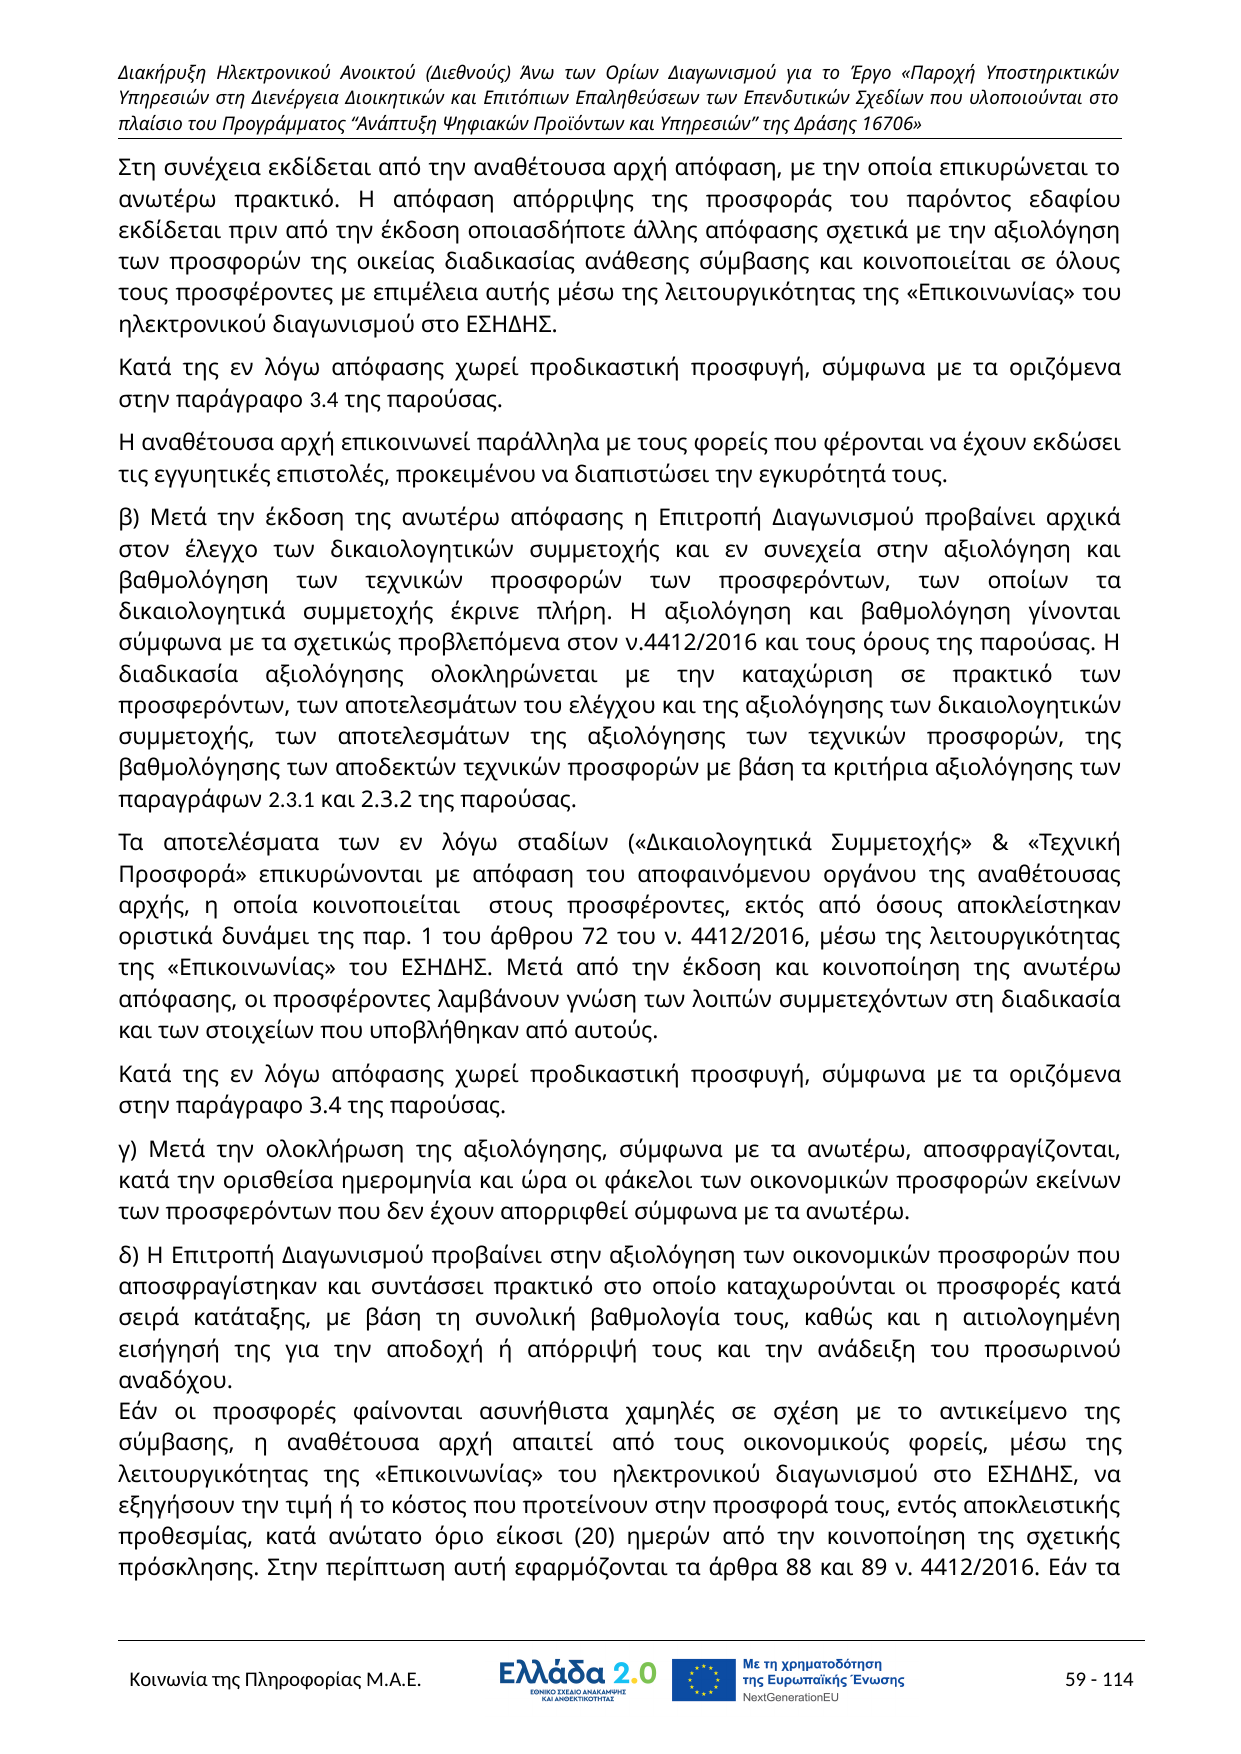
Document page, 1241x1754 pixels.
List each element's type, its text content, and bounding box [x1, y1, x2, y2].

text γ) Μετά την ολοκλήρωση της αξιολόγησης, σύμφωνα με τα ανωτέρω, αποσφραγίζονται, κατά την ορισθείσα ημερομηνία και ώρα οι φάκελοι των οικονομικών προσφορών εκείνων των προσφερόντων που δεν έχουν απορριφθεί σύμφωνα με τα ανωτέρω. [118, 1132, 1122, 1226]
text Στη συνέχεια εκδίδεται από την αναθέτουσα αρχή απόφαση, με την οποία επικυρώνεται το ανωτέρω πρακτικό. Η απόφαση απόρριψης της προσφοράς του παρόντος εδαφίου εκδίδεται πριν από την έκδοση οποιασδήποτε άλλης απόφασης σχετικά με την αξιολόγηση των προσφορών της οικείας διαδικασίας ανάθεσης σύμβασης και κοινοποιείται σε όλους τους προσφέροντες με επιμέλεια αυτής μέσω της λειτουργικότητας της «Επικοινωνίας» του ηλεκτρονικού διαγωνισμού στο ΕΣΗΔΗΣ. [118, 151, 1122, 339]
text Τα αποτελέσματα των εν λόγω σταδίων («Δικαιολογητικά Συμμετοχής» & «Τεχνική Προσφορά» επικυρώνονται με απόφαση του αποφαινόμενου οργάνου της αναθέτουσας αρχής, η οποία κοινοποιείται στους προσφέροντες, εκτός από όσους αποκλείστηκαν οριστικά δυνάμει της παρ. 1 του άρθρου 72 του ν. 4412/2016, μέσω της λειτουργικότητας της «Επικοινωνίας» του ΕΣΗΔΗΣ. Μετά από την έκδοση και κοινοποίηση της ανωτέρω απόφασης, οι προσφέροντες λαμβάνουν γνώση των λοιπών συμμετεχόντων στη διαδικασία και των στοιχείων που υποβλήθηκαν από αυτούς. [118, 826, 1122, 1045]
text Κατά της εν λόγω απόφασης χωρεί προδικαστική προσφυγή, σύμφωνα με τα οριζόμενα στην παράγραφο 3.4 της παρούσας. [118, 1057, 1122, 1120]
text β) Μετά την έκδοση της ανωτέρω απόφασης η Επιτροπή Διαγωνισμού προβαίνει αρχικά στον έλεγχο των δικαιολογητικών συμμετοχής και εν συνεχεία στην αξιολόγηση και βαθμολόγηση των τεχνικών προσφορών των προσφερόντων, των οποίων τα δικαιολογητικά συμμετοχής έκρινε πλήρη. Η αξιολόγηση και βαθμολόγηση γίνονται σύμφωνα με τα σχετικώς προβλεπόμενα στον ν.4412/2016 και τους όρους της παρούσας. Η διαδικασία αξιολόγησης ολοκληρώνεται με την καταχώριση σε πρακτικό των προσφερόντων, των αποτελεσμάτων του ελέγχου και της αξιολόγησης των δικαιολογητικών συμμετοχής, των αποτελεσμάτων της αξιολόγησης των τεχνικών προσφορών, της βαθμολόγησης των αποδεκτών τεχνικών προσφορών με βάση τα κριτήρια αξιολόγησης των παραγράφων 2.3.1 και 2.3.2 της παρούσας. [118, 501, 1122, 814]
text δ) Η Επιτροπή Διαγωνισμού προβαίνει στην αξιολόγηση των οικονομικών προσφορών που αποσφραγίστηκαν και συντάσσει πρακτικό στο οποίο καταχωρούνται οι προσφορές κατά σειρά κατάταξης, με βάση τη συνολική βαθμολογία τους, καθώς και η αιτιολογημένη εισήγησή της για την αποδοχή ή απόρριψή τους και την ανάδειξη του προσωρινού αναδόχου. [118, 1239, 1122, 1395]
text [118, 1395, 1122, 1582]
picture [484, 1643, 919, 1717]
text Κατά της εν λόγω απόφασης χωρεί προδικαστική προσφυγή, σύμφωνα με τα οριζόμενα στην παράγραφο 3.4 της παρούσας. [118, 351, 1122, 414]
text Η αναθέτουσα αρχή επικοινωνεί παράλληλα με τους φορείς που φέρονται να έχουν εκδώσει τις εγγυητικές επιστολές, προκειμένου να διαπιστώσει την εγκυρότητά τους. [118, 426, 1122, 489]
